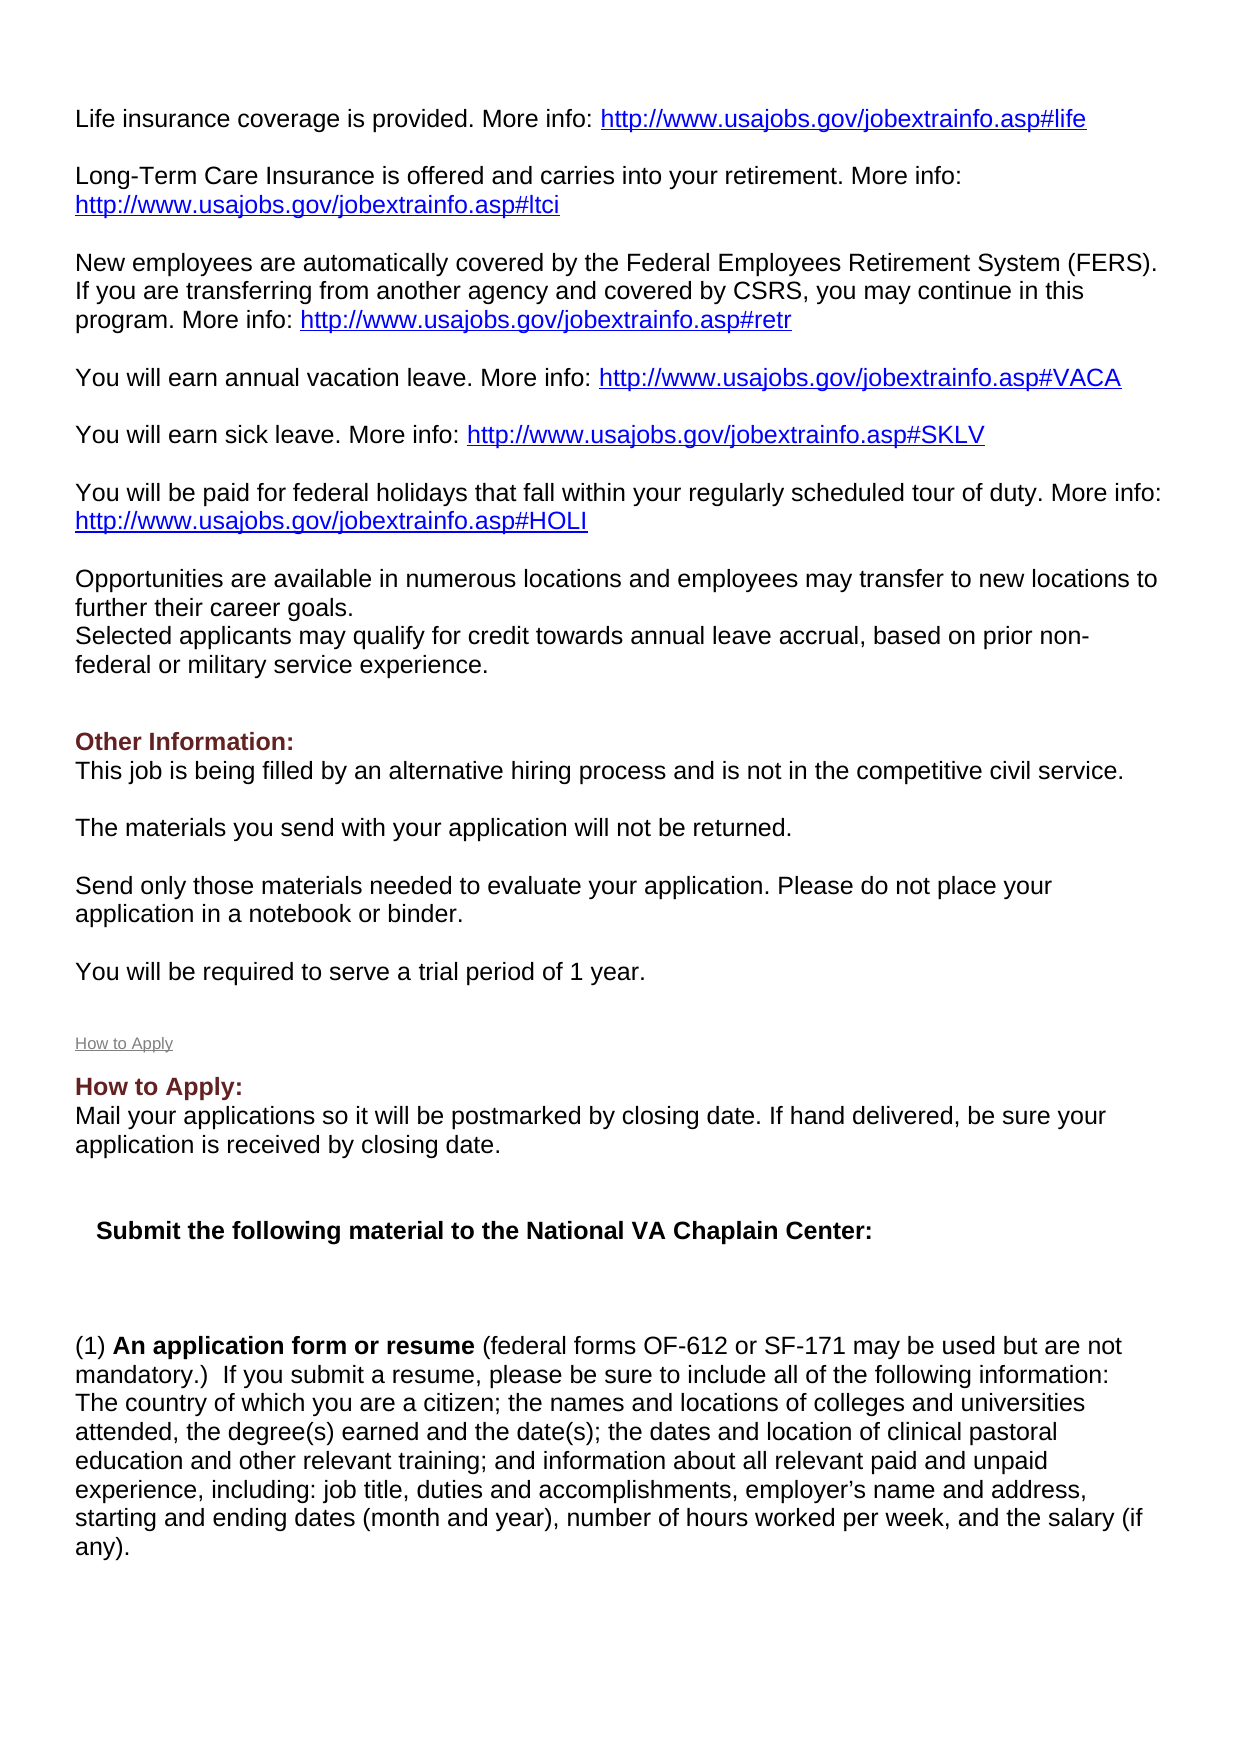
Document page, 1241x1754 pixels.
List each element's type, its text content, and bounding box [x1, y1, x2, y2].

text Long-Term Care Insurance is offered and carries into your retirement. More info: http://www.usajobs.gov/jobextrainfo.asp#ltci [75, 161, 1165, 219]
text Send only those materials needed to evaluate your application. Please do not place your application in a notebook or binder. [75, 871, 1165, 928]
text Opportunities are available in numerous locations and employees may transfer to new locations to further their career goals. [75, 564, 1165, 621]
text How to Apply: [75, 1072, 1165, 1101]
text You will be required to serve a trial period of 1 year. [75, 957, 1165, 986]
text The materials you send with your application will not be returned. [75, 813, 1165, 842]
text Submit the following material to the National VA Chaplain Center: [75, 1216, 1165, 1244]
text Selected applicants may qualify for credit towards annual leave accrual, based on prior non-federal or military service experience. [75, 621, 1165, 679]
text (1) An application form or resume (federal forms OF-612 or SF-171 may be used but are not mandatory.) If you submit a resume, please be sure to include all of the following information: The country of which you are a citizen; the names and locations of colleges and universities attended, the degree(s) earned and the date(s); the dates and location of clinical pastoral education and other relevant training; and information about all relevant paid and unpaid experience, including: job title, duties and accomplishments, employer’s name and address, starting and ending dates (month and year), number of hours worked per week, and the salary (if any). [75, 1331, 1165, 1561]
text You will be paid for federal holidays that fall within your regularly scheduled tour of duty. More info: http://www.usajobs.gov/jobextrainfo.asp#HOLI [75, 477, 1165, 535]
text How to Apply [75, 1034, 1165, 1053]
text New employees are automatically covered by the Federal Employees Retirement System (FERS). If you are transferring from another agency and covered by CSRS, you may continue in this program. More info: http://www.usajobs.gov/jobextrainfo.asp#retr [75, 247, 1165, 334]
text This job is being filled by an alternative hiring process and is not in the competitive civil service. [75, 756, 1165, 784]
text You will earn annual vacation leave. More info: http://www.usajobs.gov/jobextrainfo.asp#VACA [75, 362, 1165, 391]
text Mail your applications so it will be postmarked by closing date. If hand delivered, be sure your application is received by closing date. [75, 1101, 1165, 1158]
text Life insurance coverage is provided. More info: http://www.usajobs.gov/jobextrainfo.asp#life [75, 104, 1165, 132]
text Other Information: [75, 727, 1165, 756]
text You will earn sick leave. More info: http://www.usajobs.gov/jobextrainfo.asp#SKLV [75, 420, 1165, 449]
